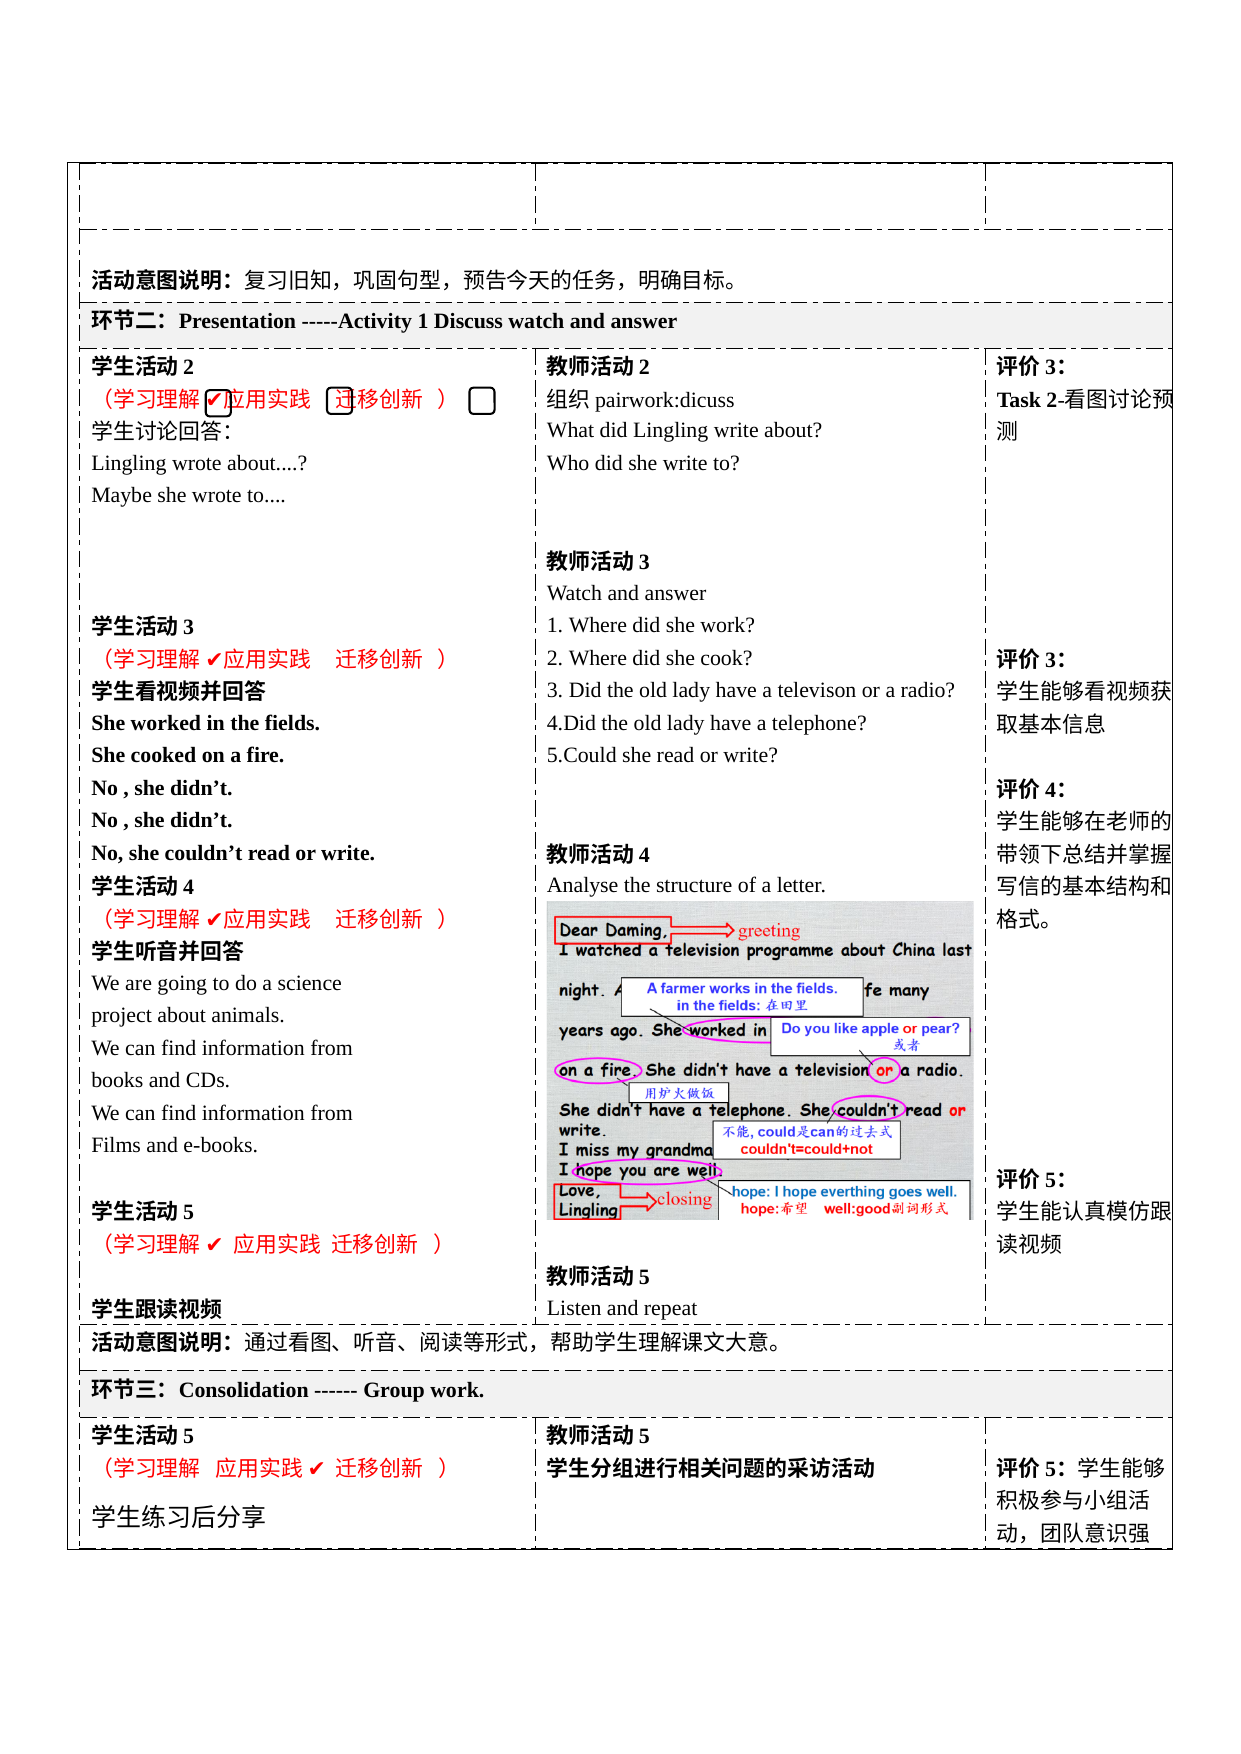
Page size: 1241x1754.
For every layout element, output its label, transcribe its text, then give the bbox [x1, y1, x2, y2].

table_cell 5.学习活动设计 [68, 163, 1172, 1549]
picture [546, 901, 974, 1220]
